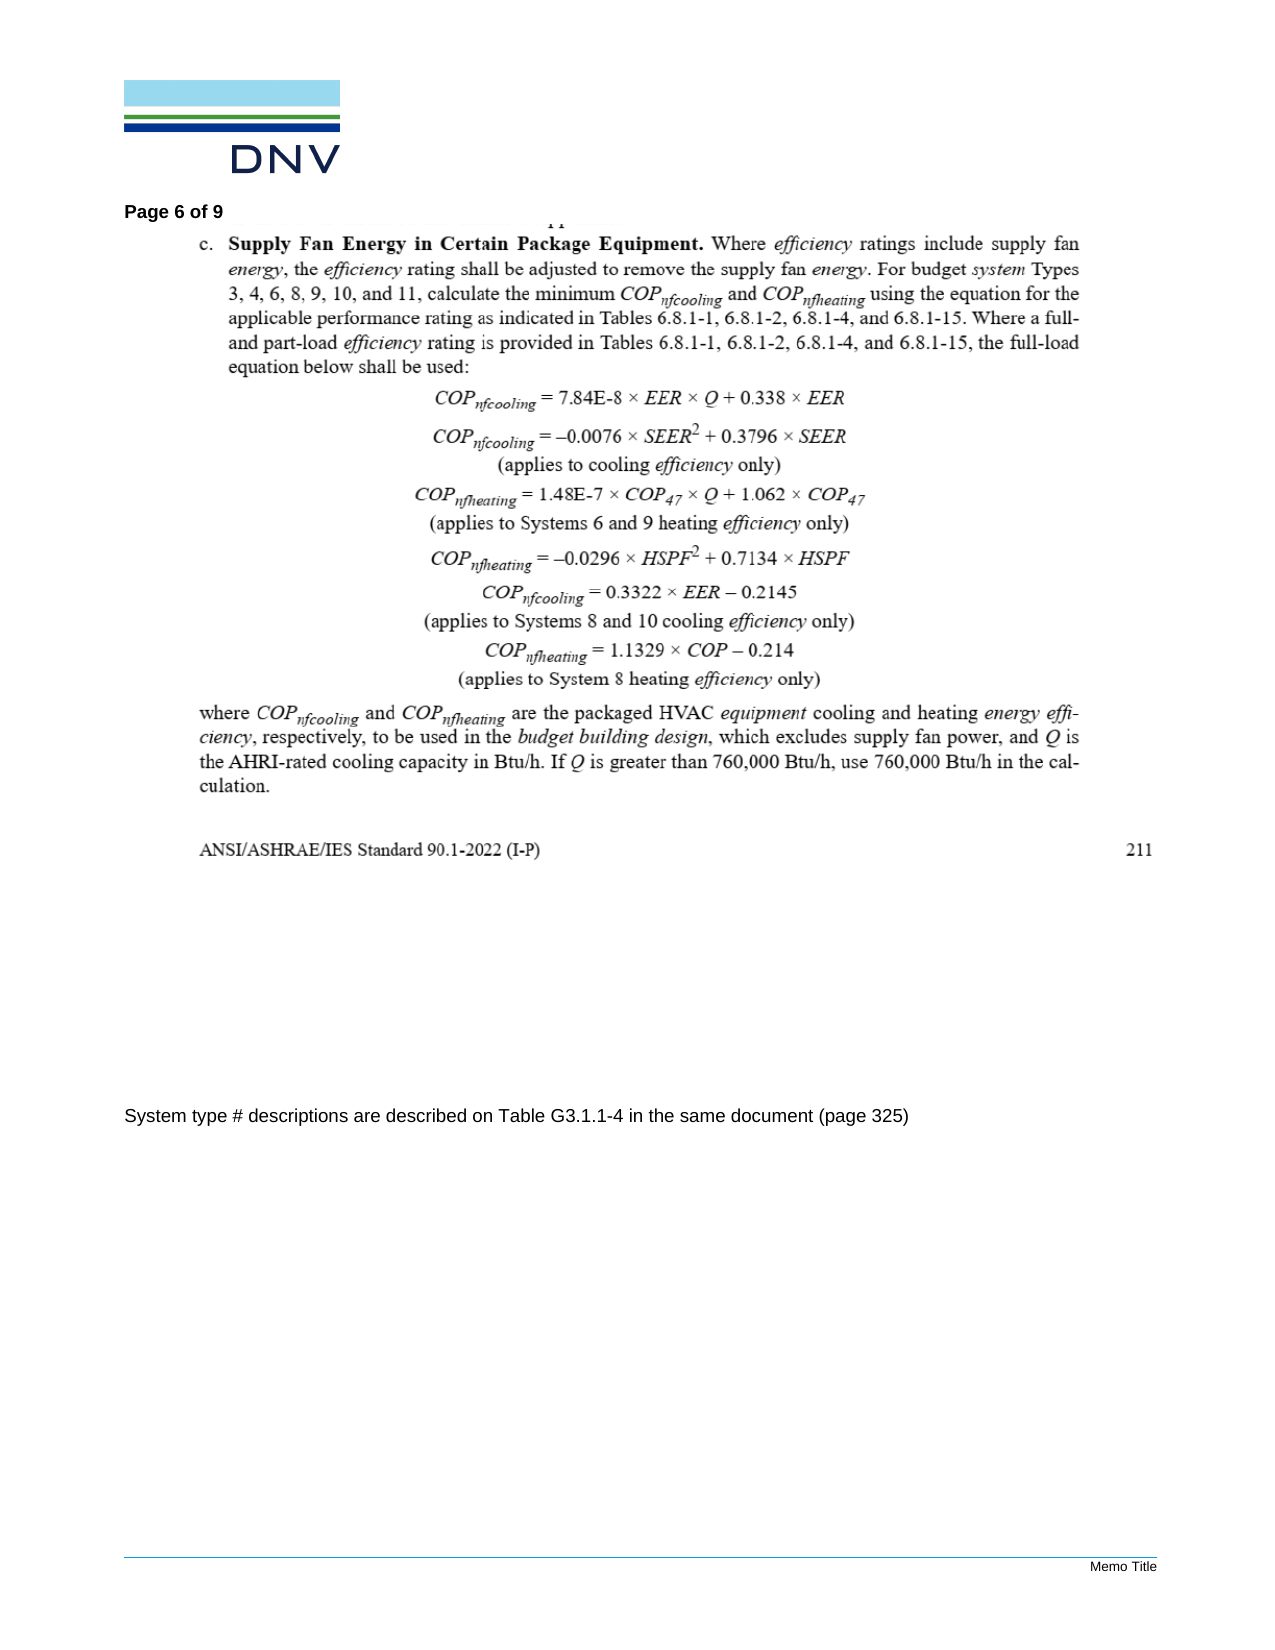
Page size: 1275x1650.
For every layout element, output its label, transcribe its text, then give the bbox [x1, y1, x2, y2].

picture [124, 80, 367, 201]
text System type # descriptions are described on Table G3.1.1-4 in the same document (page 325) [124, 1097, 1157, 1127]
picture [124, 224, 1157, 864]
